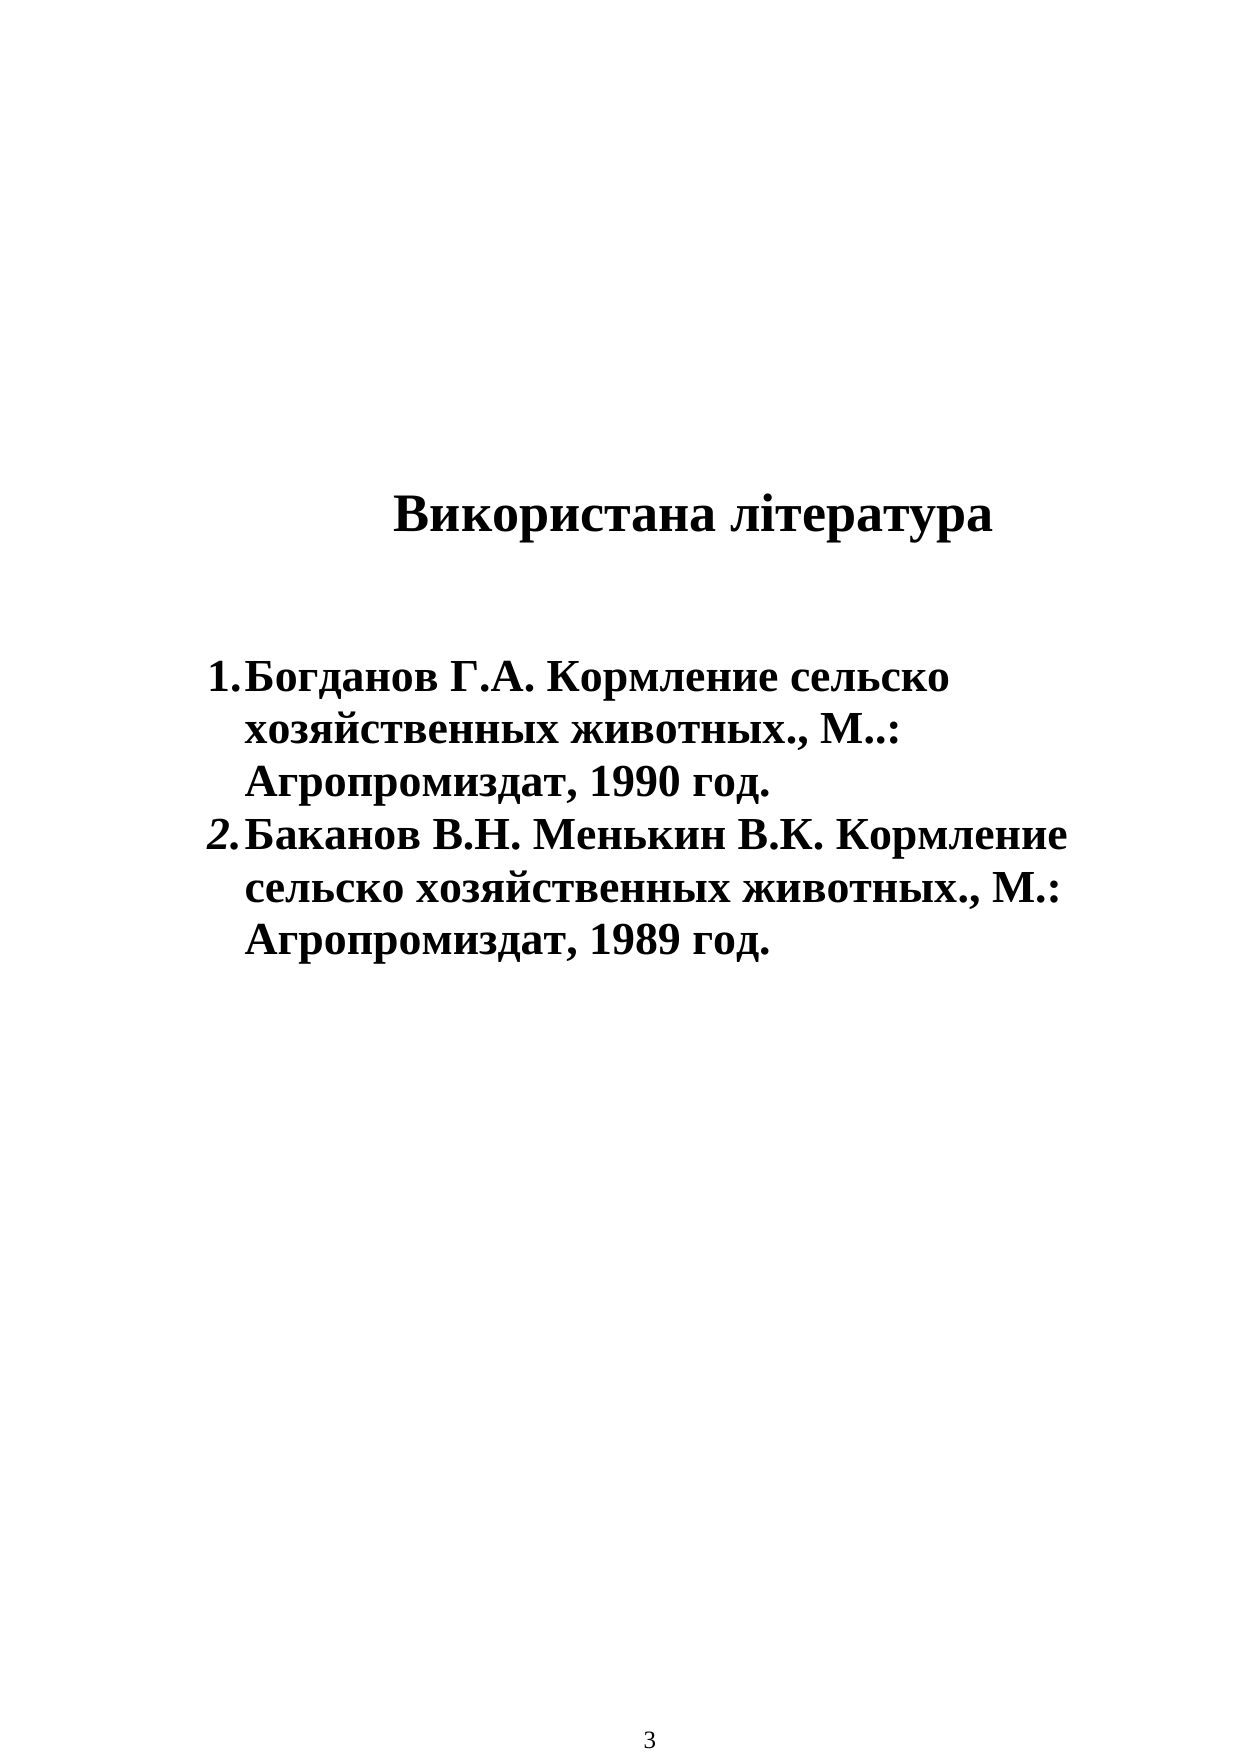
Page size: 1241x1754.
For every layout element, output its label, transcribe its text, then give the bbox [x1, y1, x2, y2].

title Використана література [118, 481, 1181, 543]
title Баканов В.Н. Менькин В.К. Кормление сельско хозяйственных животных., М.: Агропромиздат, 1989 год. [207, 807, 1181, 965]
title Богданов Г.А. Кормление сельско хозяйственных животных., М..: Агропромиздат, 1990 год. [207, 648, 1181, 807]
